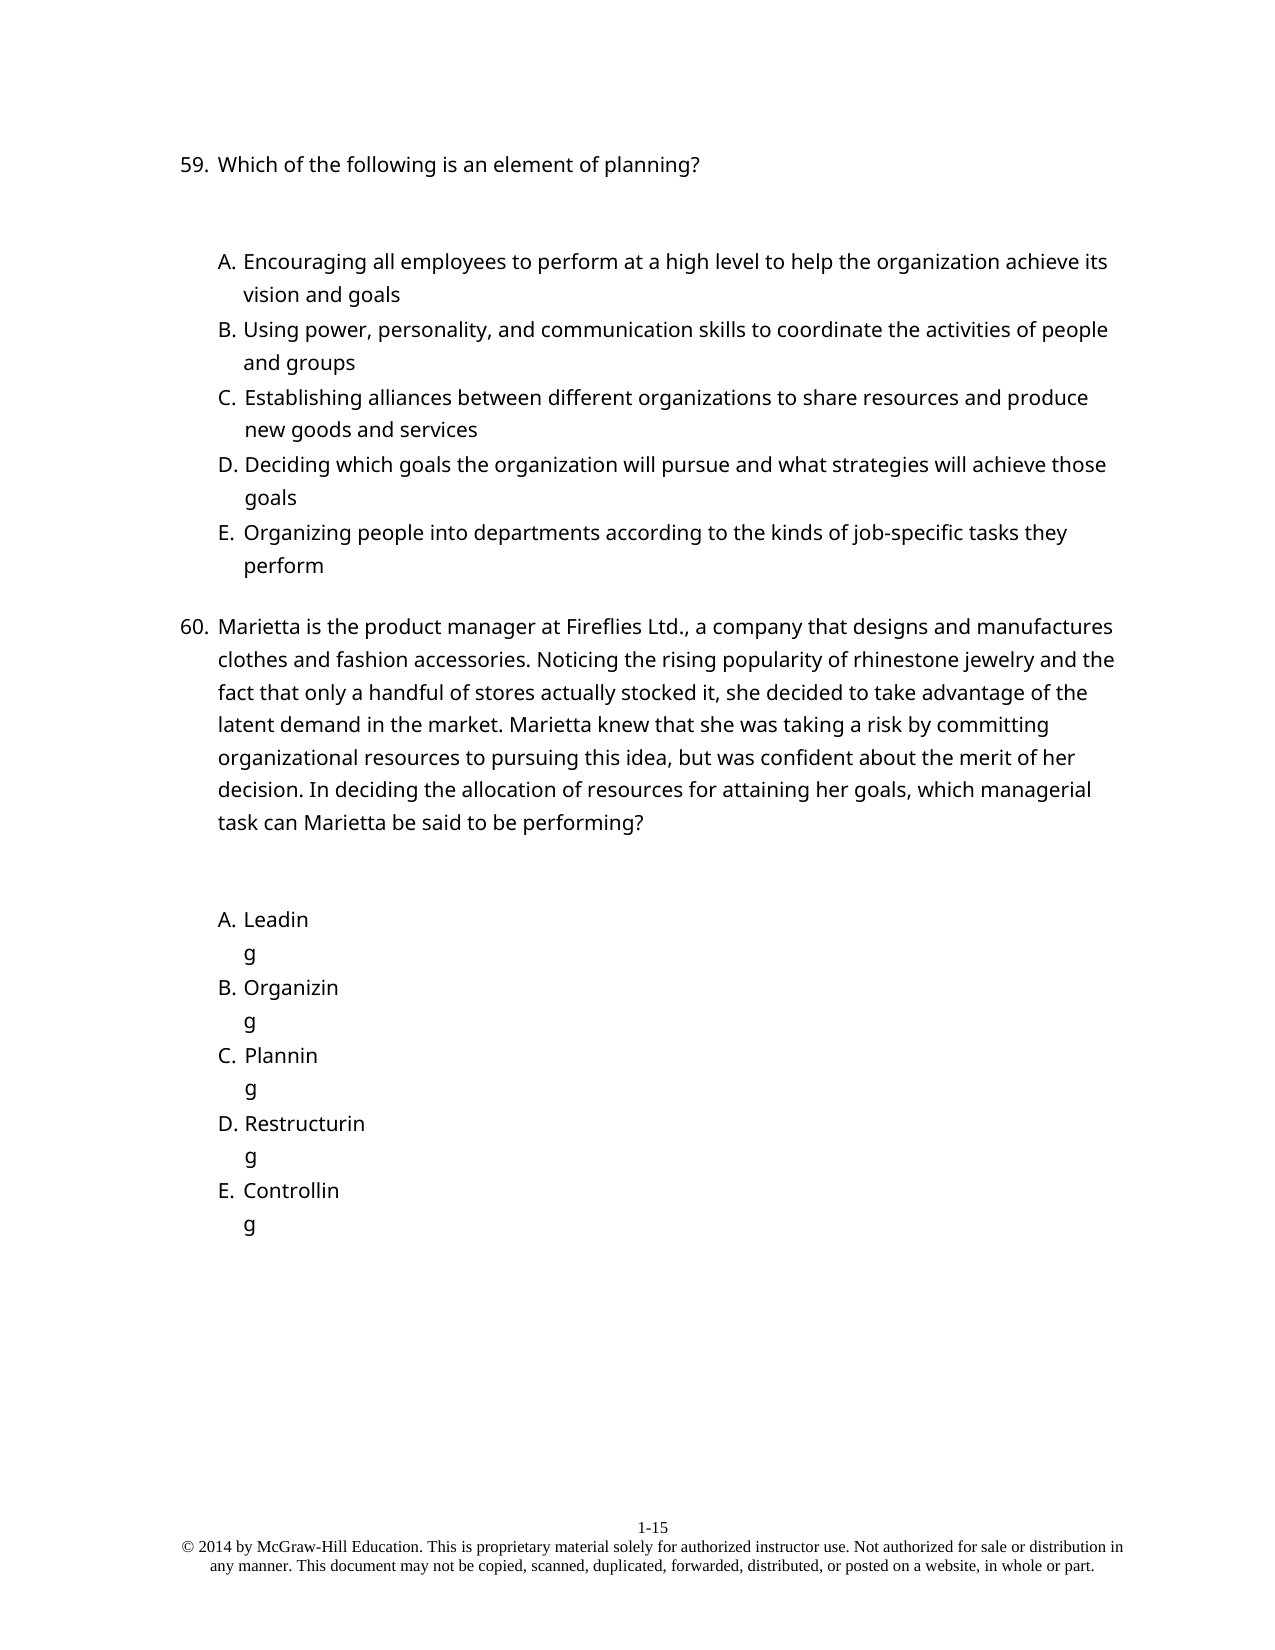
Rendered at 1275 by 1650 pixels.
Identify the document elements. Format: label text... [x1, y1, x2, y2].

table_header 59. [180, 150, 218, 583]
table_header 60. [180, 613, 218, 1241]
table_header Marietta is the product manager at Fireflies Ltd., a company that designs and manufactures clothes and fashion accessories. Noticing the rising popularity of rhinestone jewelry and the fact that only a handful of stores actually stocked it, she decided to take advantage of the latent demand in the market. Marietta knew that she was taking a risk by committing organizational resources to pursuing this idea, but was confident about the merit of her decision. In deciding the allocation of resources for attaining her goals, which managerial task can Marietta be said to be performing? [218, 613, 1125, 1241]
table_header Which of the following is an element of planning? [218, 150, 1125, 583]
